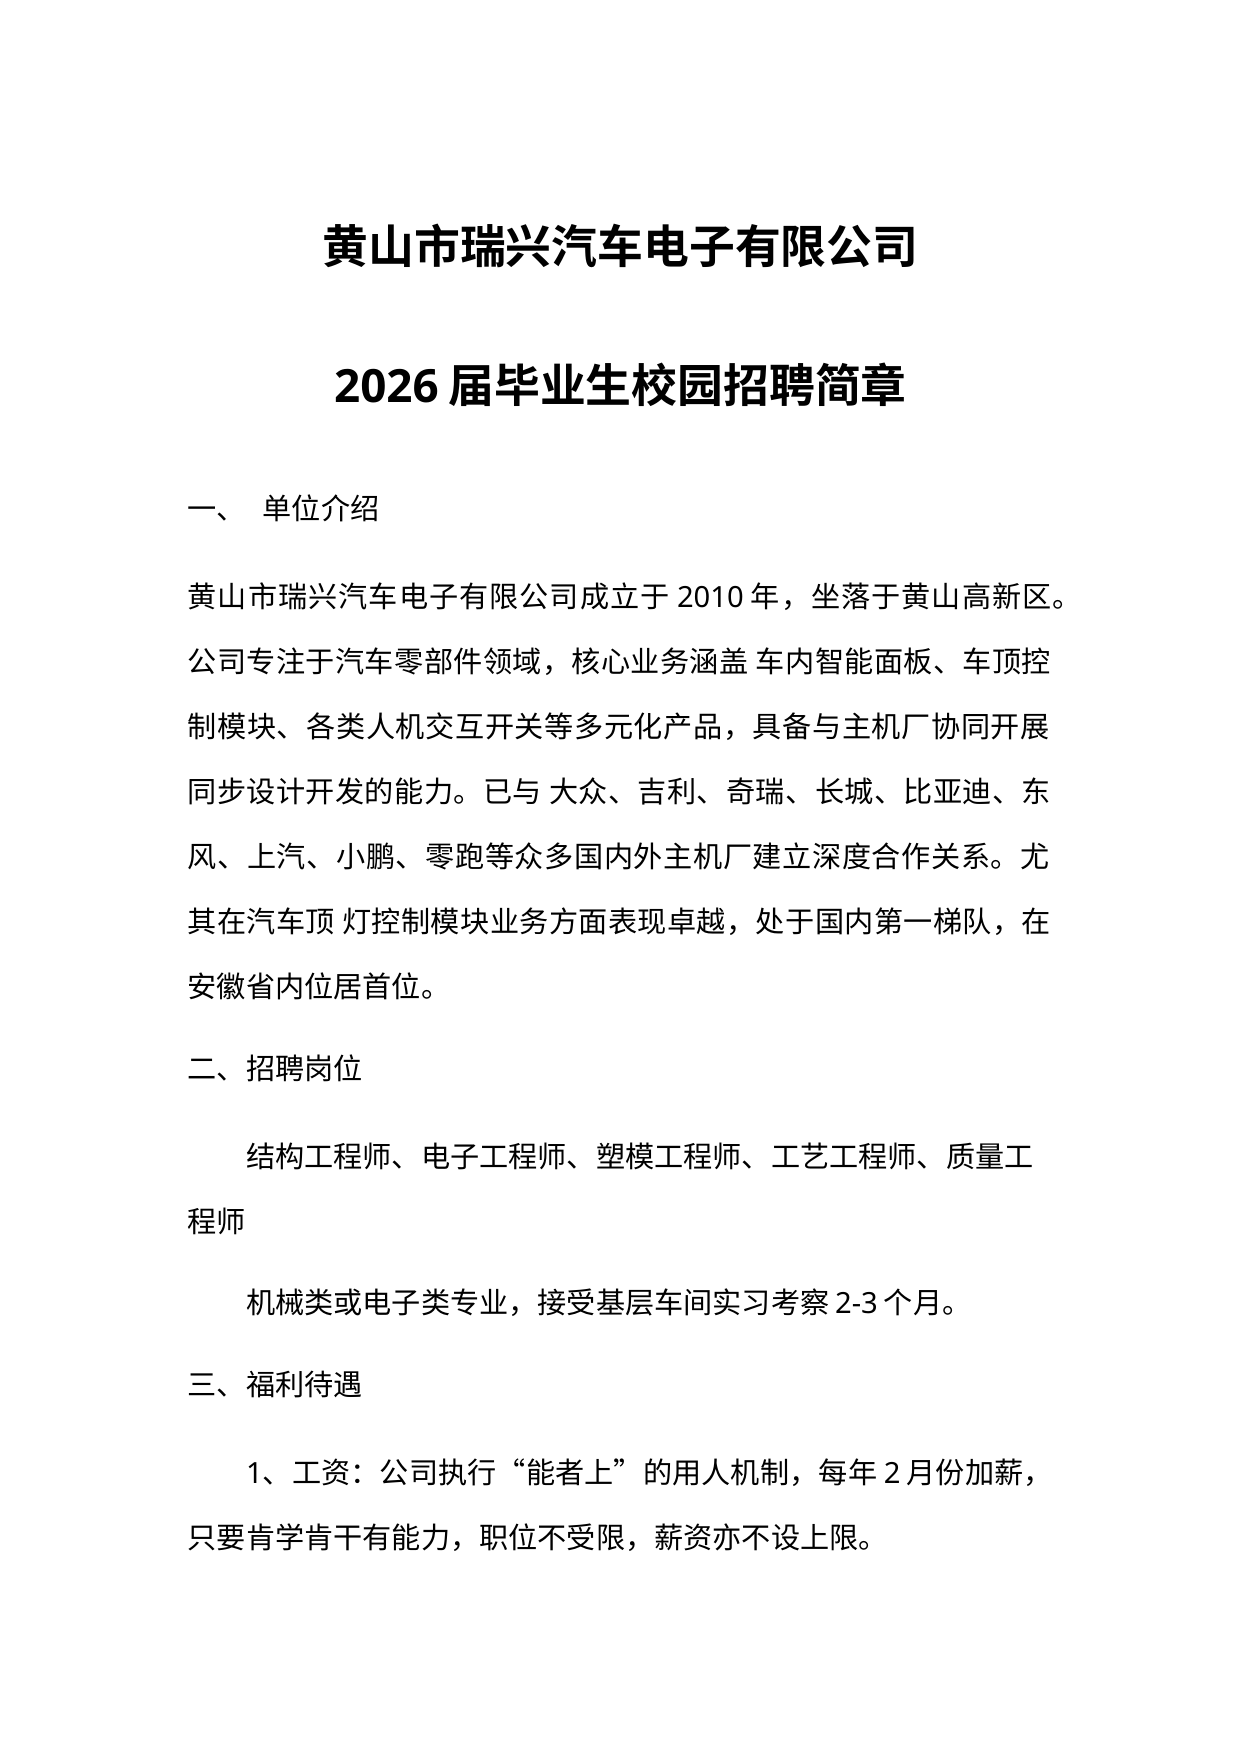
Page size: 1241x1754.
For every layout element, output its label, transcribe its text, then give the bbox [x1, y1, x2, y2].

text 黄山市瑞兴汽车电子有限公司 [187, 194, 1053, 292]
text 2026届毕业生校园招聘简章 [187, 334, 1053, 432]
text 黄山市瑞兴汽车电子有限公司成立于2010年，坐落于黄山高新区。公司专注于汽车零部件领域，核心业务涵盖 车内智能面板、车顶控制模块、各类人机交互开关等多元化产品，具备与主机厂协同开展同步设计开发的能力。已与 大众、吉利、奇瑞、长城、比亚迪、东风、上汽、小鹏、零跑等众多国内外主机厂建立深度合作关系。尤其在汽车顶 灯控制模块业务方面表现卓越，处于国内第一梯队，在安徽省内位居首位。 [187, 562, 1053, 1017]
text 机械类或电子类专业，接受基层车间实习考察2-3个月。 [187, 1268, 1053, 1333]
list 福利待遇 [187, 1350, 1053, 1415]
text 1、工资：公司执行“能者上”的用人机制，每年2月份加薪，只要肯学肯干有能力，职位不受限，薪资亦不设上限。 [187, 1438, 1053, 1568]
list 单位介绍 [187, 474, 1053, 539]
text 结构工程师、电子工程师、塑模工程师、工艺工程师、质量工程师 [187, 1122, 1053, 1252]
text 二、招聘岗位 [187, 1034, 1053, 1099]
